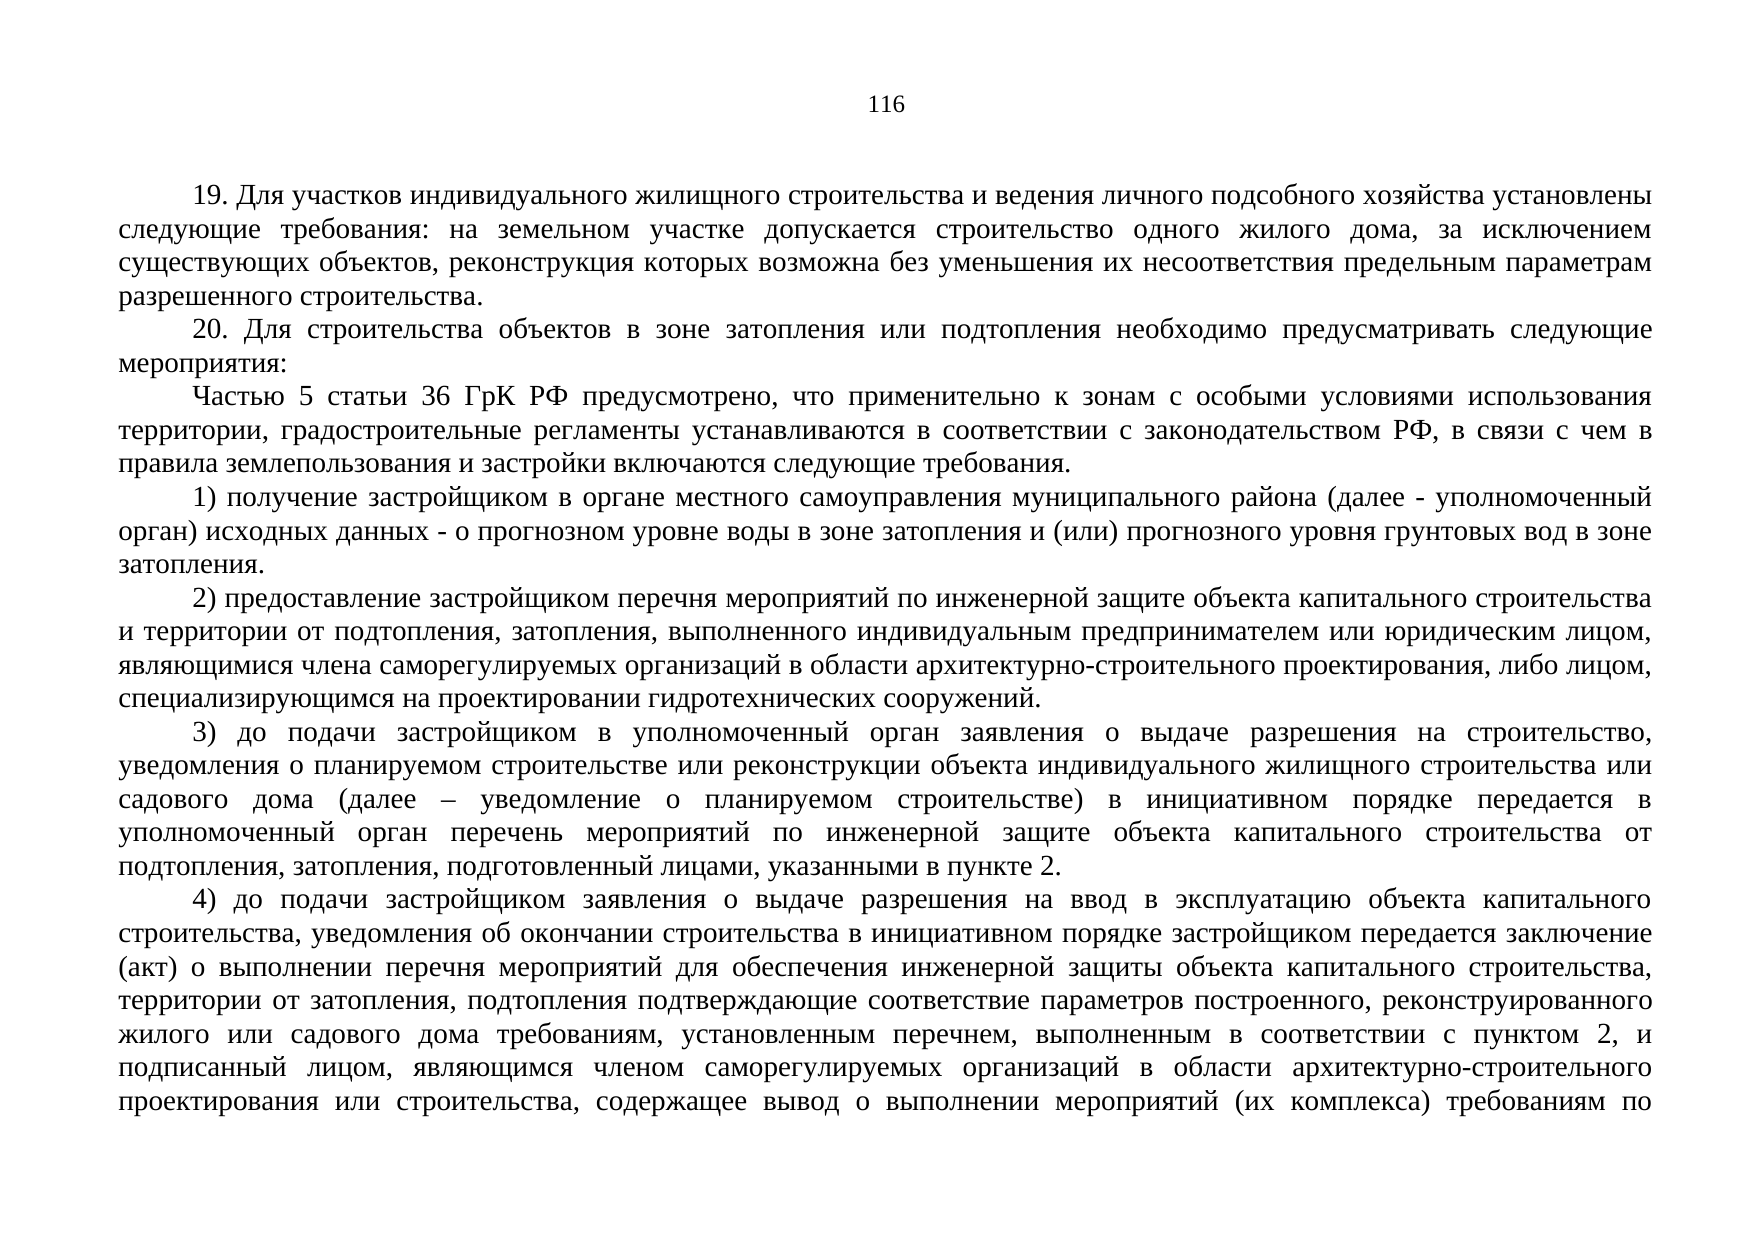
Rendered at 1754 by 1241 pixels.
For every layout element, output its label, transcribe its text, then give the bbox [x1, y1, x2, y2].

text 2) предоставление застройщиком перечня мероприятий по инженерной защите объекта капитального строительства и территории от подтопления, затопления, выполненного индивидуальным предпринимателем или юридическим лицом, являющимися члена саморегулируемых организаций в области архитектурно-строительного проектирования, либо лицом, специализирующимся на проектировании гидротехнических сооружений. [118, 580, 1654, 714]
text Частью 5 статьи 36 ГрК РФ предусмотрено, что применительно к зонам с особыми условиями использования территории, градостроительные регламенты устанавливаются в соответствии с законодательством РФ, в связи с чем в правила землепользования и застройки включаются следующие требования. [118, 378, 1654, 479]
text 20. Для строительства объектов в зоне затопления или подтопления необходимо предусматривать следующие мероприятия: [118, 311, 1654, 378]
text 1) получение застройщиком в органе местного самоуправления муниципального района (далее - уполномоченный орган) исходных данных - о прогнозном уровне воды в зоне затопления и (или) прогнозного уровня грунтовых вод в зоне затопления. [118, 479, 1654, 580]
text 3) до подачи застройщиком в уполномоченный орган заявления о выдаче разрешения на строительство, уведомления о планируемом строительстве или реконструкции объекта индивидуального жилищного строительства или садового дома (далее – уведомление о планируемом строительстве) в инициативном порядке передается в уполномоченный орган перечень мероприятий по инженерной защите объекта капитального строительства от подтопления, затопления, подготовленный лицами, указанными в пункте 2. [118, 714, 1654, 882]
text 19. Для участков индивидуального жилищного строительства и ведения личного подсобного хозяйства установлены следующие требования: на земельном участке допускается строительство одного жилого дома, за исключением существующих объектов, реконструкция которых возможна без уменьшения их несоответствия предельным параметрам разрешенного строительства. [118, 177, 1654, 311]
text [118, 882, 1654, 1116]
